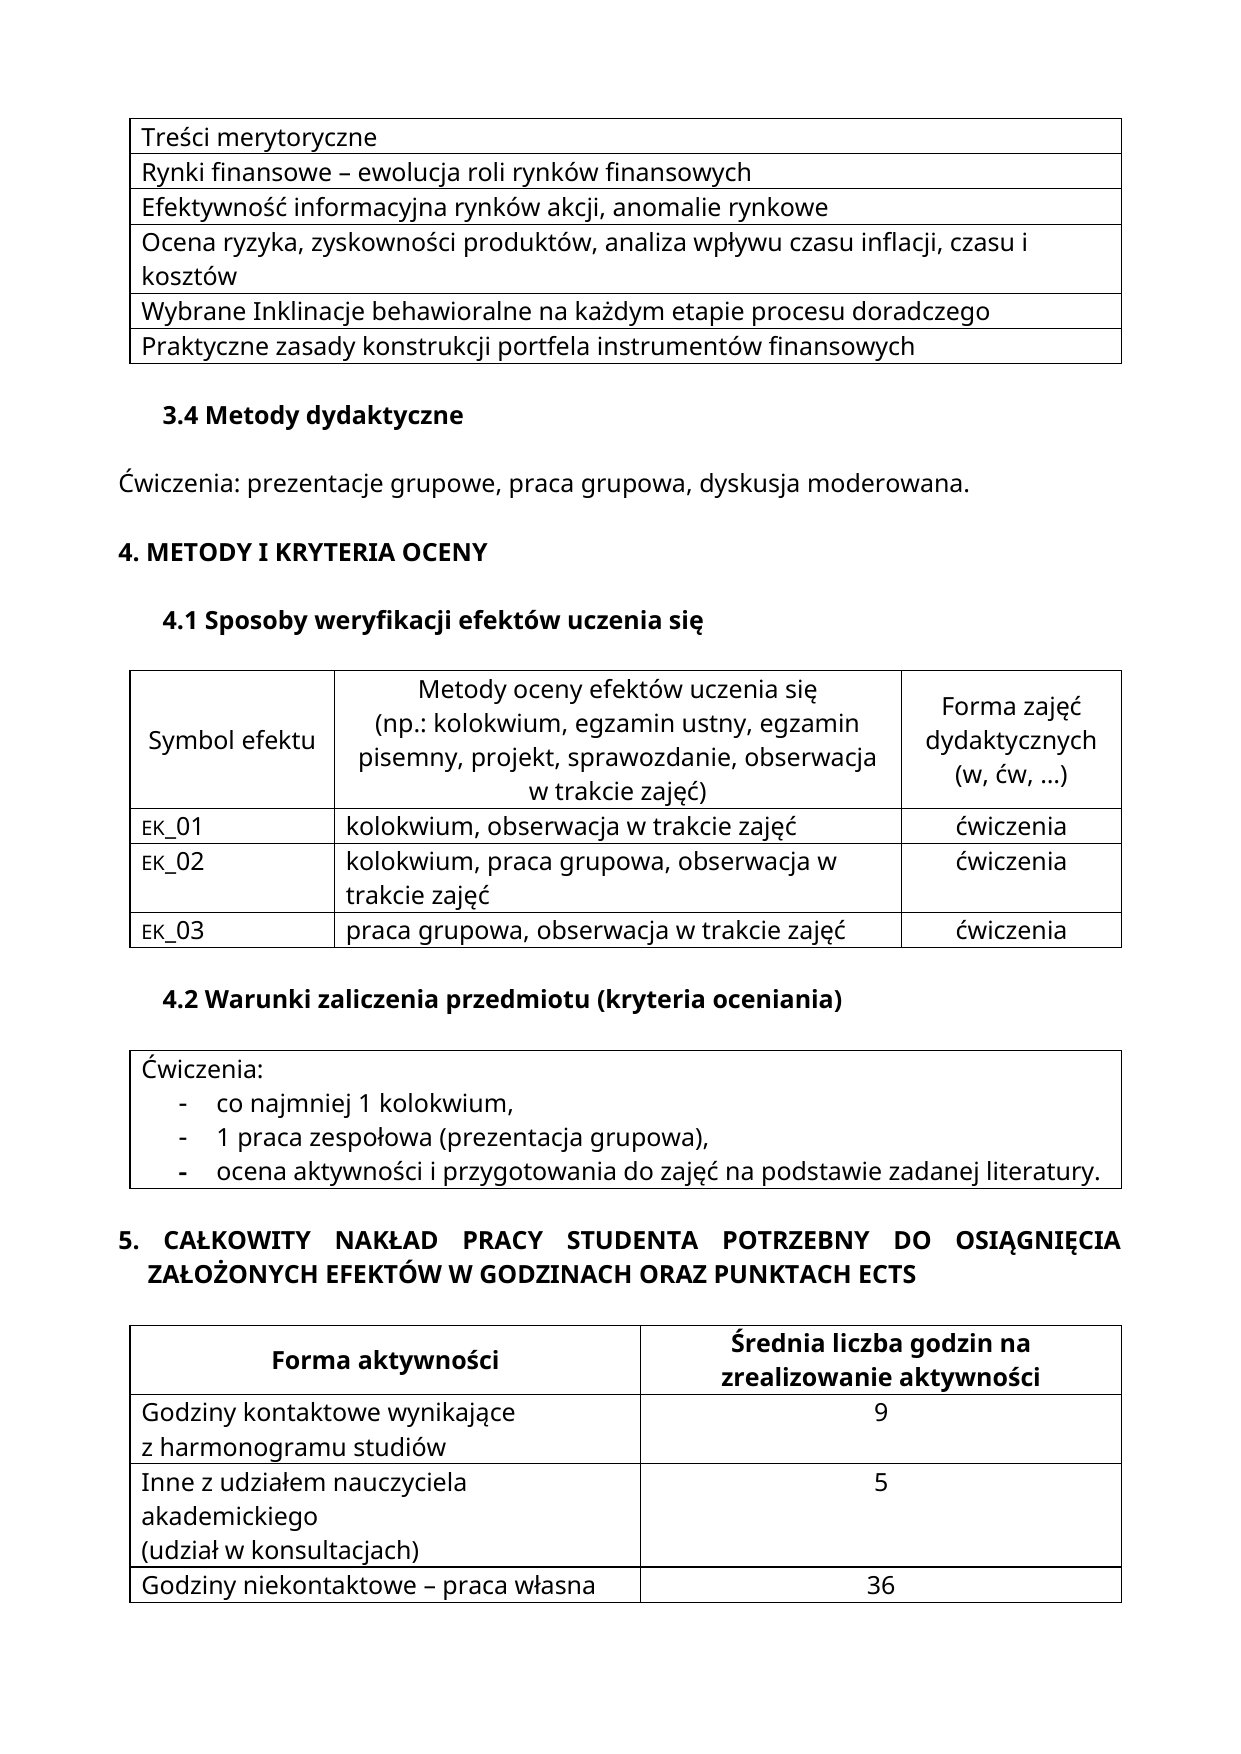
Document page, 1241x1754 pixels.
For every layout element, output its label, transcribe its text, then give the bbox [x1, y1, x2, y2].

table_cell Praktyczne zasady konstrukcji portfela instrumentów finansowych [131, 329, 1121, 363]
table_header Ćwiczenia: co najmniej 1 kolokwium, 1 praca zespołowa (prezentacja grupowa), ocena aktywności i przygotowania do zajęć na podstawie zadanej literatury. [131, 1051, 1121, 1188]
table_cell Ocena ryzyka, zyskowności produktów, analiza wpływu czasu inflacji, czasu i kosztów [131, 225, 1121, 293]
table_cell Godziny kontaktowe wynikające z harmonogramu studiów [131, 1395, 640, 1463]
table_cell praca grupowa, obserwacja w trakcie zajęć [335, 913, 901, 947]
table_header Symbol efektu [131, 671, 334, 808]
text 3.4 Metody dydaktyczne [162, 398, 1122, 432]
table_cell ćwiczenia [902, 844, 1121, 912]
table_cell ćwiczenia [902, 809, 1121, 843]
table_cell kolokwium, obserwacja w trakcie zajęć [335, 809, 901, 843]
table_cell Rynki finansowe – ewolucja roli rynków finansowych [131, 154, 1121, 188]
table_cell ek_01 [131, 809, 334, 843]
table_cell Wybrane Inklinacje behawioralne na każdym etapie procesu doradczego [131, 294, 1121, 328]
text 4.1 Sposoby weryfikacji efektów uczenia się [162, 602, 1122, 636]
table_cell Inne z udziałem nauczyciela akademickiego (udział w konsultacjach) [131, 1464, 640, 1566]
table_cell Efektywność informacyjna rynków akcji, anomalie rynkowe [131, 189, 1121, 223]
text 4. METODY I KRYTERIA OCENY [118, 534, 1122, 568]
text 5. CAŁKOWITY NAKŁAD PRACY STUDENTA POTRZEBNY DO OSIĄGNIĘCIA ZAŁOŻONYCH EFEKTÓW W GODZINACH ORAZ PUNKTACH ECTS [118, 1223, 1122, 1291]
table_cell kolokwium, praca grupowa, obserwacja w trakcie zajęć [335, 844, 901, 912]
table_header Forma zajęć dydaktycznych (w, ćw, …) [902, 671, 1121, 808]
table_cell ek_03 [131, 913, 334, 947]
table_header Średnia liczba godzin na zrealizowanie aktywności [641, 1326, 1121, 1394]
table_cell ek_02 [131, 844, 334, 912]
text Ćwiczenia: prezentacje grupowe, praca grupowa, dyskusja moderowana. [118, 466, 1122, 500]
table_header Metody oceny efektów uczenia się (np.: kolokwium, egzamin ustny, egzamin pisemny, projekt, sprawozdanie, obserwacja w trakcie zajęć) [335, 671, 901, 808]
text 4.2 Warunki zaliczenia przedmiotu (kryteria oceniania) [162, 982, 1122, 1016]
table_header Forma aktywności [131, 1326, 640, 1394]
table_cell 9 [641, 1395, 1121, 1463]
table_cell 36 [641, 1568, 1121, 1602]
table_header Treści merytoryczne [131, 119, 1121, 153]
table_cell ćwiczenia [902, 913, 1121, 947]
table_cell 5 [641, 1464, 1121, 1566]
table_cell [131, 1568, 640, 1602]
